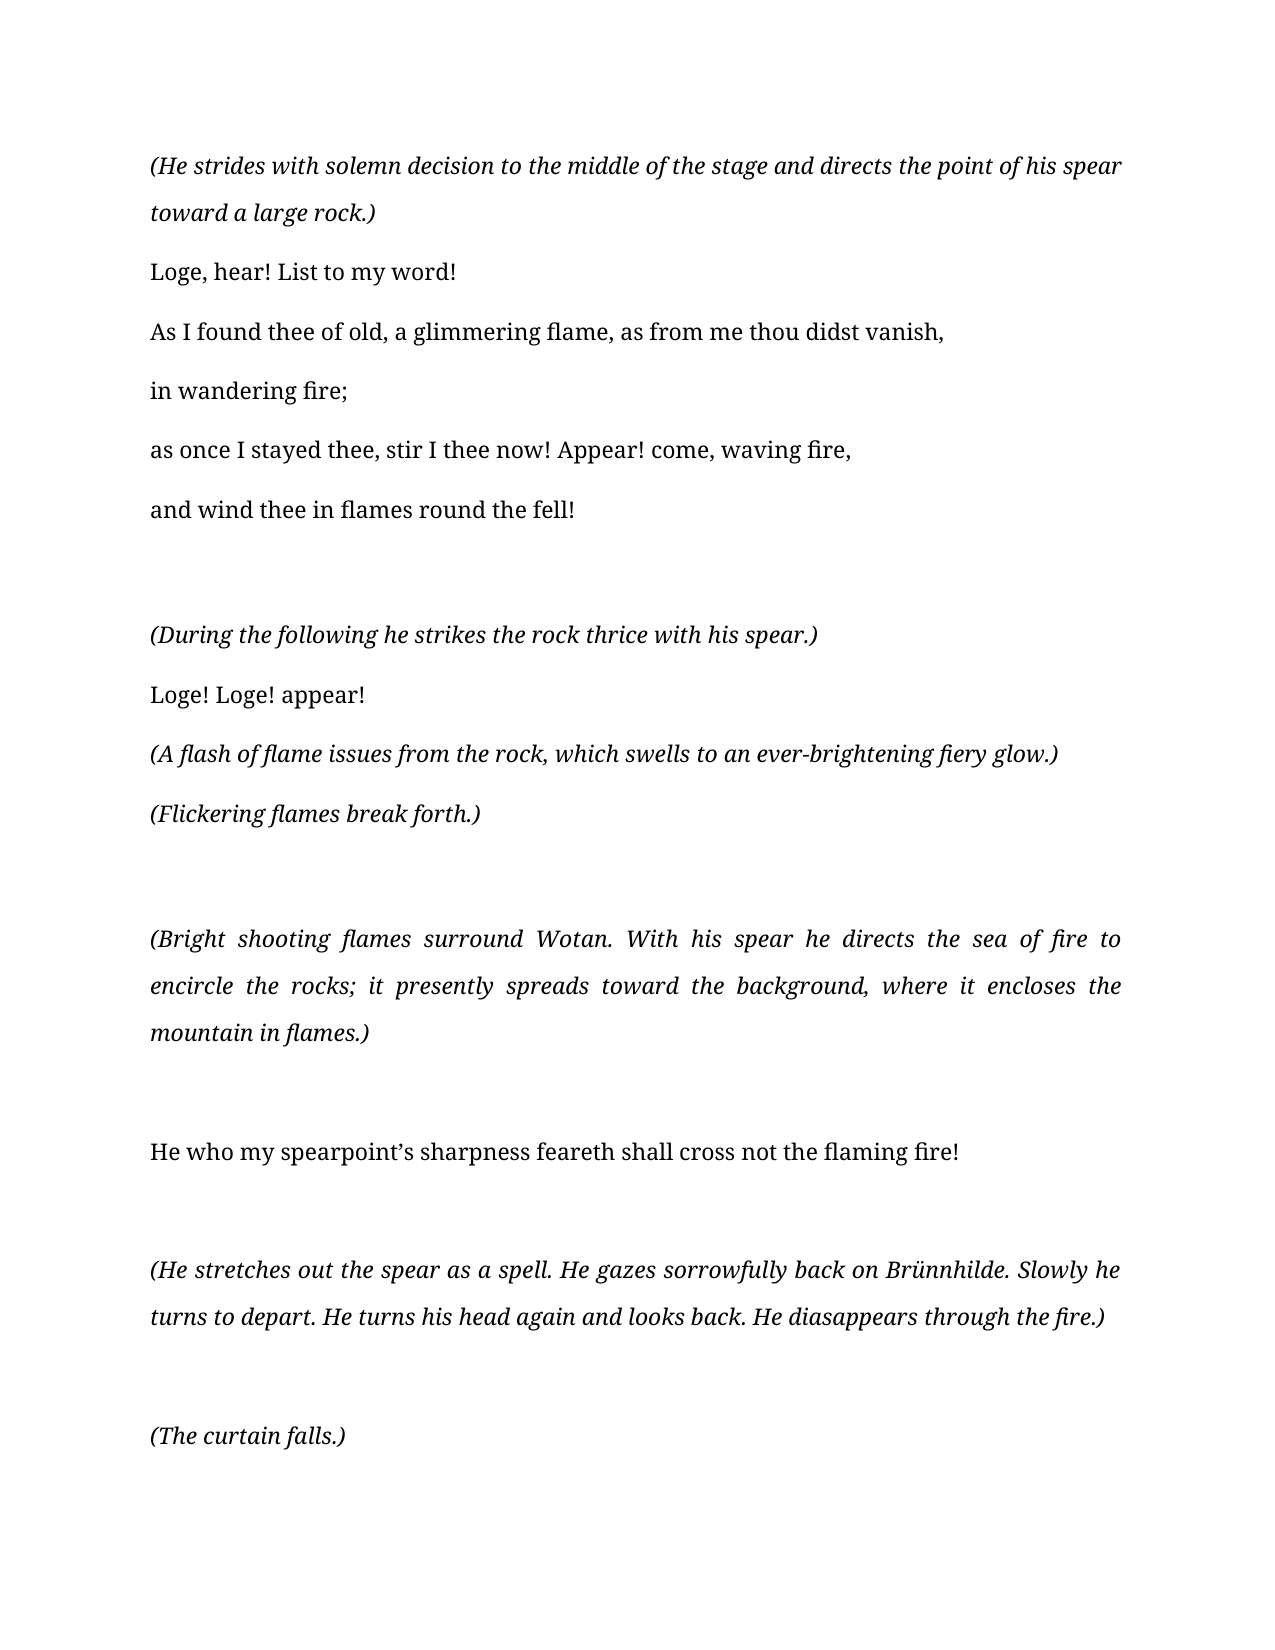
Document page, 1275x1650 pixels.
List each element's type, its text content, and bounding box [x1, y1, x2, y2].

text Loge, hear! List to my word! [150, 256, 1125, 287]
text (During the following he strikes the rock thrice with his spear.) [150, 619, 1125, 651]
text He who my spearpoint’s sharpness feareth shall cross not the flaming fire! [150, 1136, 1125, 1167]
text as once I stayed thee, stir I thee now! Appear! come, waving fire, [150, 434, 1125, 466]
text (Bright shooting flames surround Wotan. With his spear he directs the sea of fire to encircle the rocks; it presently spreads toward the background, where it encloses the mountain in flames.) [150, 923, 1125, 1048]
text As I found thee of old, a glimmering flame, as from me thou didst vanish, [150, 316, 1125, 347]
text Loge! Loge! appear! [150, 679, 1125, 710]
text in wandering fire; [150, 375, 1125, 406]
text (He stretches out the spear as a spell. He gazes sorrowfully back on Brünnhilde. Slowly he turns to depart. He turns his head again and looks back. He diasappears through the fire.) [150, 1254, 1125, 1332]
text (Flickering flames break forth.) [150, 798, 1125, 829]
text (He strides with solemn decision to the middle of the stage and directs the point of his spear toward a large rock.) [150, 150, 1125, 228]
text and wind thee in flames round the fell! [150, 494, 1125, 525]
text (A flash of flame issues from the rock, which swells to an ever-brightening fiery glow.) [150, 738, 1125, 769]
text (The curtain falls.) [150, 1419, 1125, 1451]
